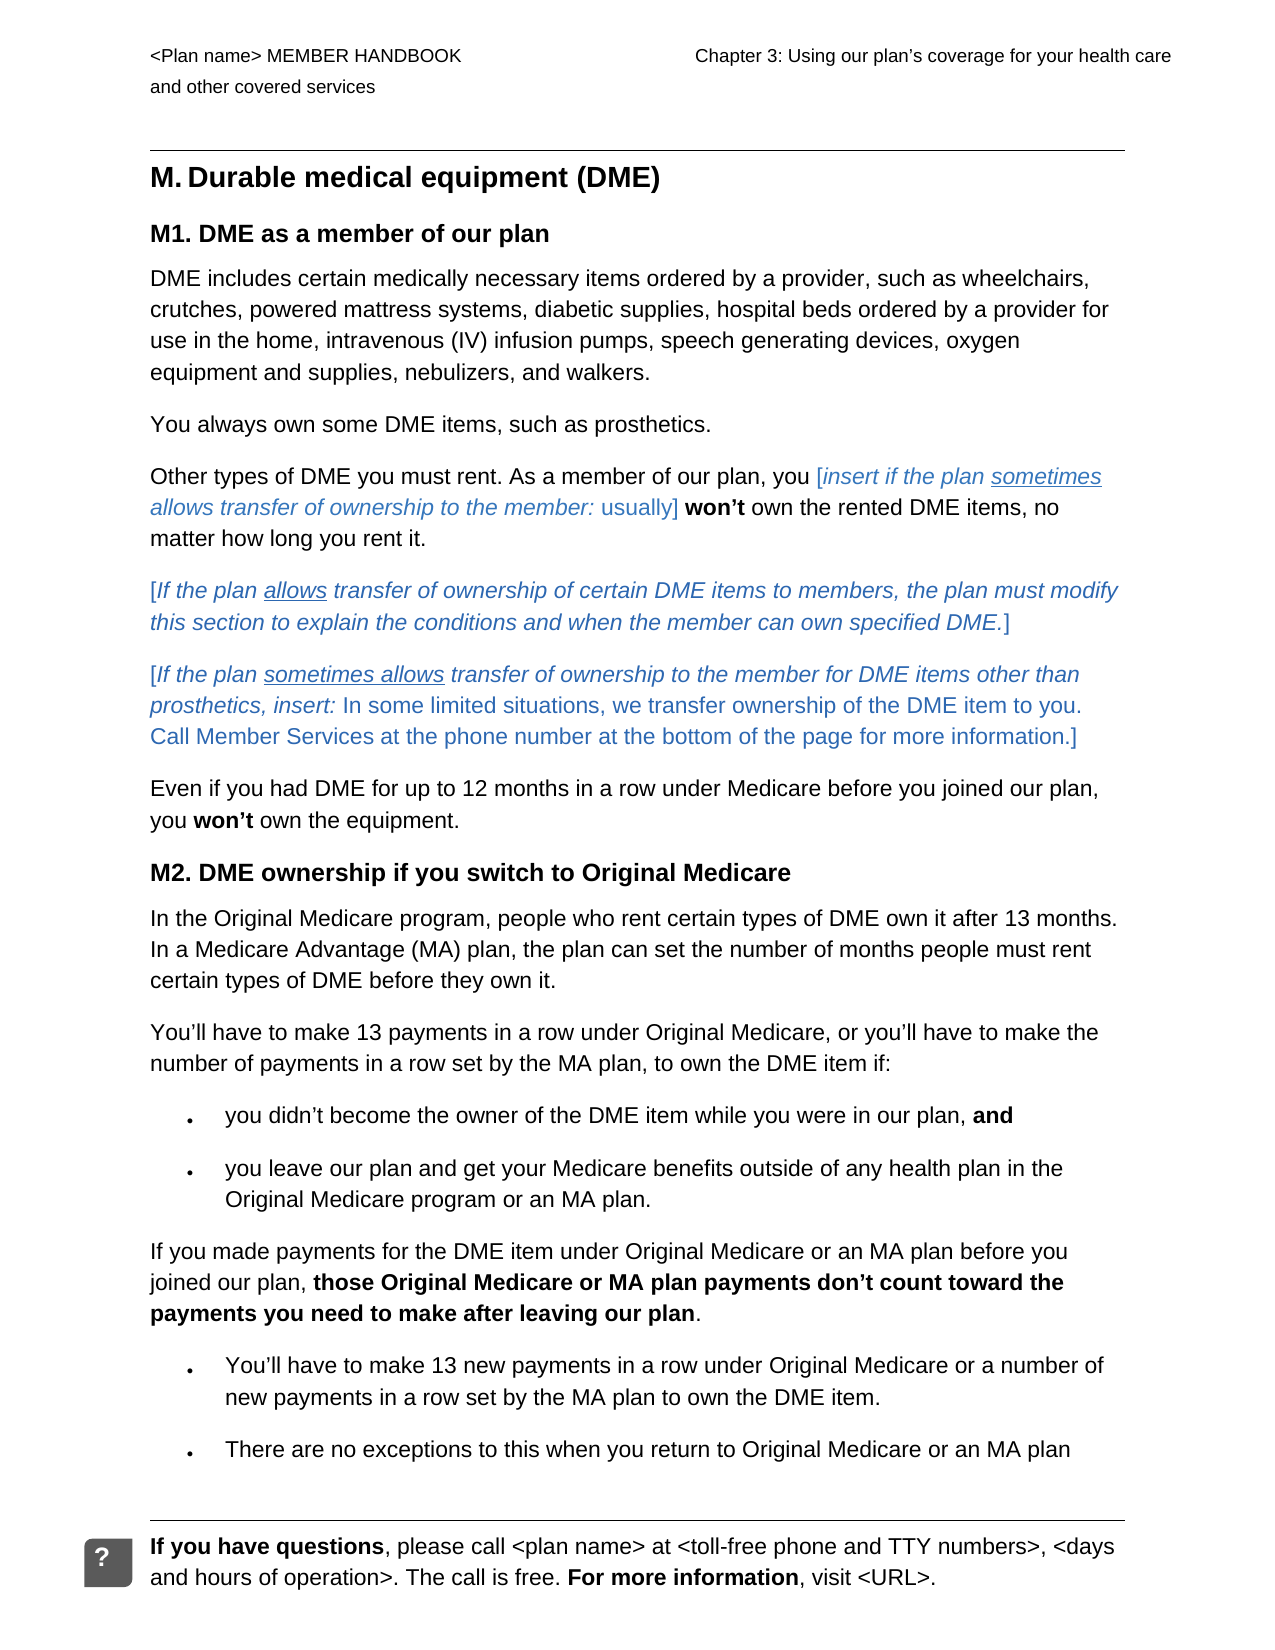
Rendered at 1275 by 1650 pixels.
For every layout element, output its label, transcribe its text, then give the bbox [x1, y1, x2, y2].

text You always own some DME items, such as prosthetics. [150, 407, 1125, 438]
subtitle Durable medical equipment (DME) [150, 151, 1125, 195]
text If you made payments for the DME item under Original Medicare or an MA plan before you joined our plan, those Original Medicare or MA plan payments don’t count toward the payments you need to make after leaving our plan. [150, 1234, 1125, 1328]
text In the Original Medicare program, people who rent certain types of DME own it after 13 months. In a Medicare Advantage (MA) plan, the plan can set the number of months people must rent certain types of DME before they own it. [150, 901, 1125, 995]
text Other types of DME you must rent. As a member of our plan, you [insert if the plan sometimes allows transfer of ownership to the member: usually] won’t own the rented DME items, no matter how long you rent it. [150, 459, 1125, 553]
list you leave our plan and get your Medicare benefits outside of any health plan in the Original Medicare program or an MA plan. [187, 1151, 1125, 1213]
text [If the plan allows transfer of ownership of certain DME items to members, the plan must modify this section to explain the conditions and when the member can own specified DME.] [150, 574, 1125, 636]
text Even if you had DME for up to 12 months in a row under Medicare before you joined our plan, you won’t own the equipment. [150, 772, 1125, 834]
list you didn’t become the owner of the DME item while you were in our plan, and [187, 1099, 1125, 1130]
text You’ll have to make 13 payments in a row under Original Medicare, or you’ll have to make the number of payments in a row set by the MA plan, to own the DME item if: [150, 1016, 1125, 1078]
list There are no exceptions to this when you return to Original Medicare or an MA plan [187, 1432, 1125, 1463]
text DME includes certain medically necessary items ordered by a provider, such as wheelchairs, crutches, powered mattress systems, diabetic supplies, hospital beds ordered by a provider for use in the home, intravenous (IV) infusion pumps, speech generating devices, oxygen equipment and supplies, nebulizers, and walkers. [150, 261, 1125, 386]
list You’ll have to make 13 new payments in a row under Original Medicare or a number of new payments in a row set by the MA plan to own the DME item. [187, 1349, 1125, 1411]
text [If the plan sometimes allows transfer of ownership to the member for DME items other than prosthetics, insert: In some limited situations, we transfer ownership of the DME item to you. Call Member Services at the phone number at the bottom of the page for more information.] [150, 657, 1125, 751]
subtitle M1. DME as a member of our plan [150, 216, 1050, 249]
subtitle M2. DME ownership if you switch to Original Medicare [150, 855, 1050, 888]
